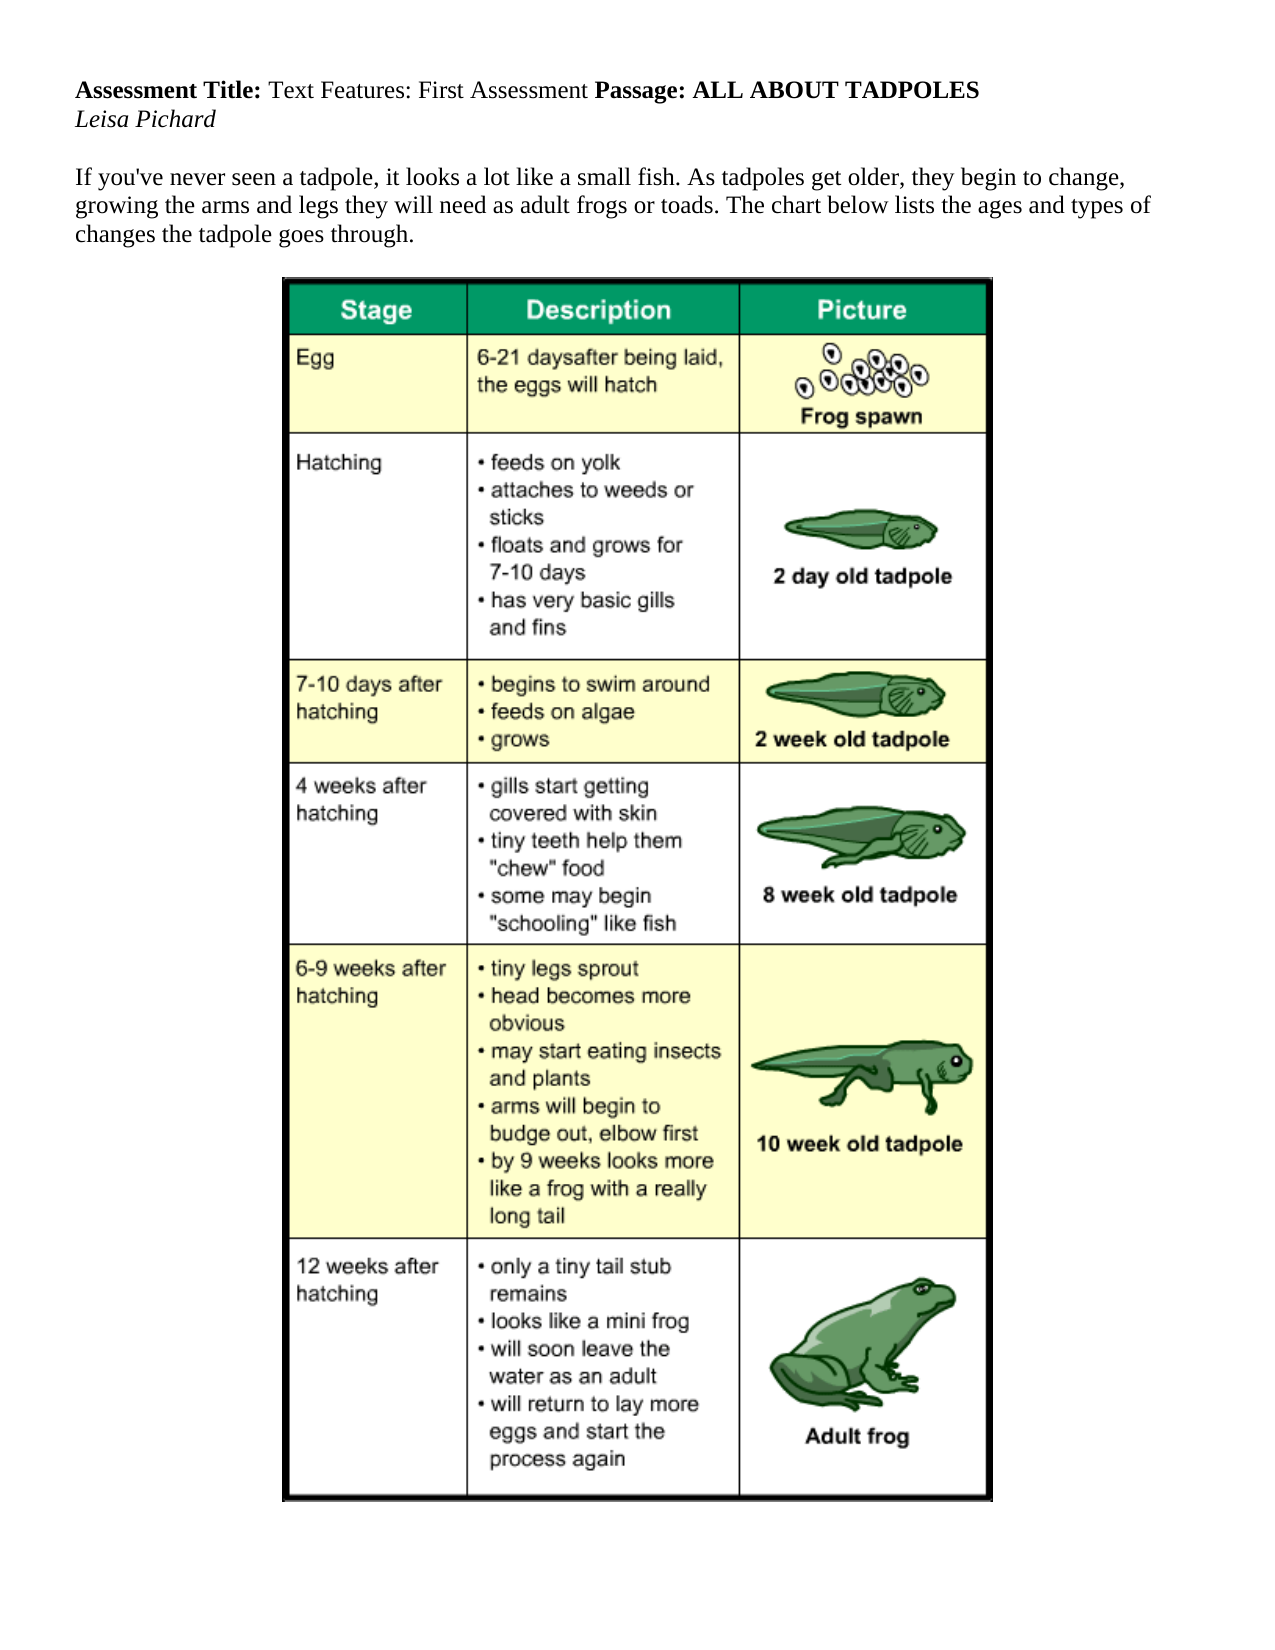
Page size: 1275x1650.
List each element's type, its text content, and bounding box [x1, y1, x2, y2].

text If you've never seen a tadpole, it looks a lot like a small fish. As tadpoles get older, they begin to change, growing the arms and legs they will need as adult frogs or toads. The chart below lists the ages and types of changes the tadpole goes through. [75, 162, 1200, 248]
text Assessment Title: Text Features: First Assessment Passage: ALL ABOUT TADPOLES Leisa Pichard [75, 75, 1200, 132]
picture [282, 277, 993, 1502]
